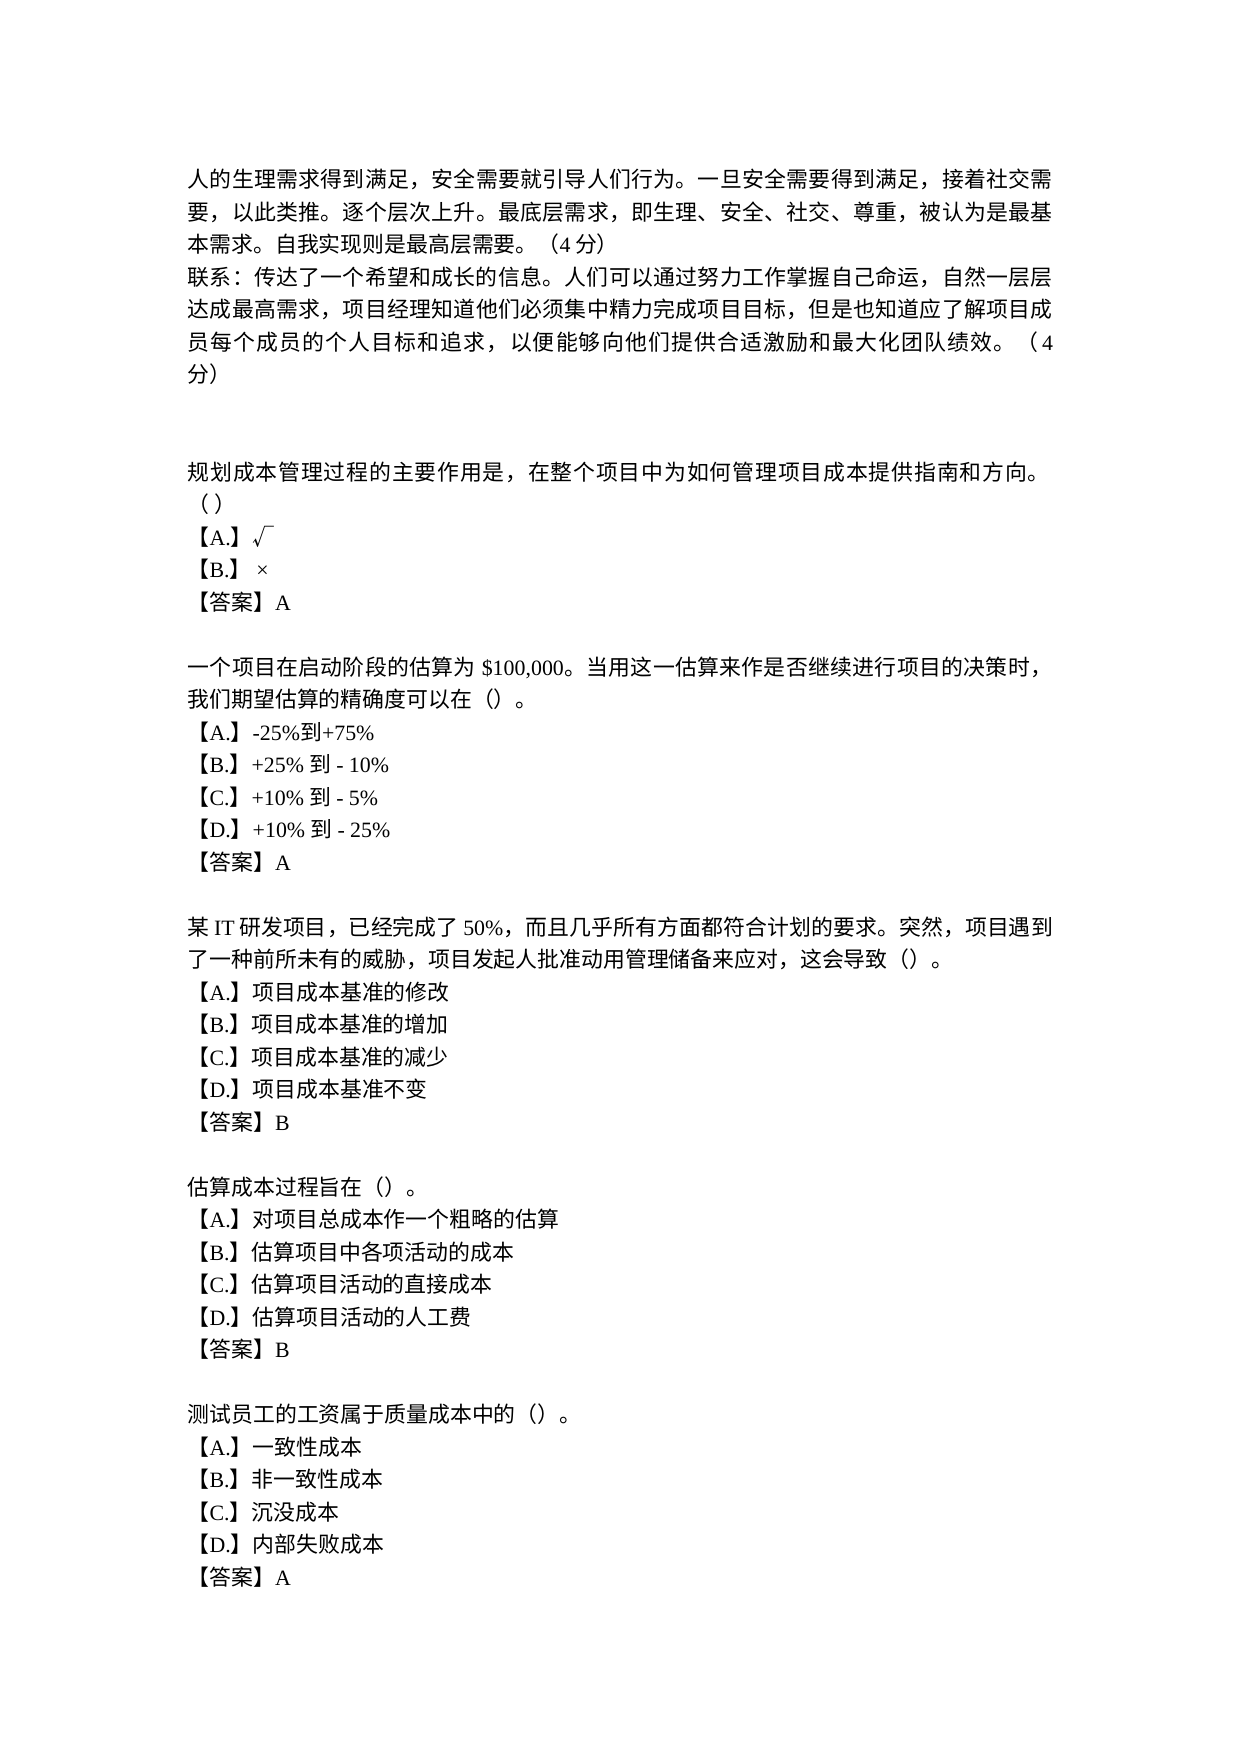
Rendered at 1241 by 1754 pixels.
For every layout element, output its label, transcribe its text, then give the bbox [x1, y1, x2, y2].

text 【C.】沉没成本 [187, 1494, 1053, 1527]
text 估算成本过程旨在（）。 [187, 1169, 1053, 1202]
text 测试员工的工资属于质量成本中的（）。 [187, 1397, 1053, 1429]
text 【B.】估算项目中各项活动的成本 [187, 1234, 1053, 1267]
text 【A.】一致性成本 [187, 1429, 1053, 1462]
text 【A.】√ [187, 519, 1053, 552]
text 【C.】估算项目活动的直接成本 [187, 1267, 1053, 1299]
text 【答案】B [187, 1104, 1053, 1137]
text 【A.】项目成本基准的修改 [187, 974, 1053, 1007]
text 【B.】 × [187, 552, 1053, 584]
text 【D.】估算项目活动的人工费 [187, 1299, 1053, 1332]
text 【答案】B [187, 1332, 1053, 1364]
text 【答案】A [187, 584, 1053, 617]
text 【A.】-25%到+75% [187, 714, 1053, 747]
text 【答案】A [187, 1559, 1053, 1592]
text 【D.】内部失败成本 [187, 1527, 1053, 1559]
text 【D.】+10% 到 - 25% [187, 812, 1053, 844]
text 【C.】项目成本基准的减少 [187, 1039, 1053, 1072]
text 【B.】+25% 到 - 10% [187, 747, 1053, 779]
text 【B.】非一致性成本 [187, 1462, 1053, 1494]
text 【D.】项目成本基准不变 [187, 1072, 1053, 1104]
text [187, 162, 1053, 454]
text 【答案】A [187, 844, 1053, 877]
text 规划成本管理过程的主要作用是，在整个项目中为如何管理项目成本提供指南和方向。（ ） [187, 454, 1053, 519]
text 【B.】项目成本基准的增加 [187, 1007, 1053, 1039]
text 一个项目在启动阶段的估算为 $100,000。当用这一估算来作是否继续进行项目的决策时，我们期望估算的精确度可以在（）。 [187, 649, 1053, 714]
text 【C.】+10% 到 - 5% [187, 779, 1053, 812]
text 【A.】对项目总成本作一个粗略的估算 [187, 1202, 1053, 1234]
text 某IT研发项目，已经完成了50%，而且几乎所有方面都符合计划的要求。突然，项目遇到了一种前所未有的威胁，项目发起人批准动用管理储备来应对，这会导致（）。 [187, 909, 1053, 974]
